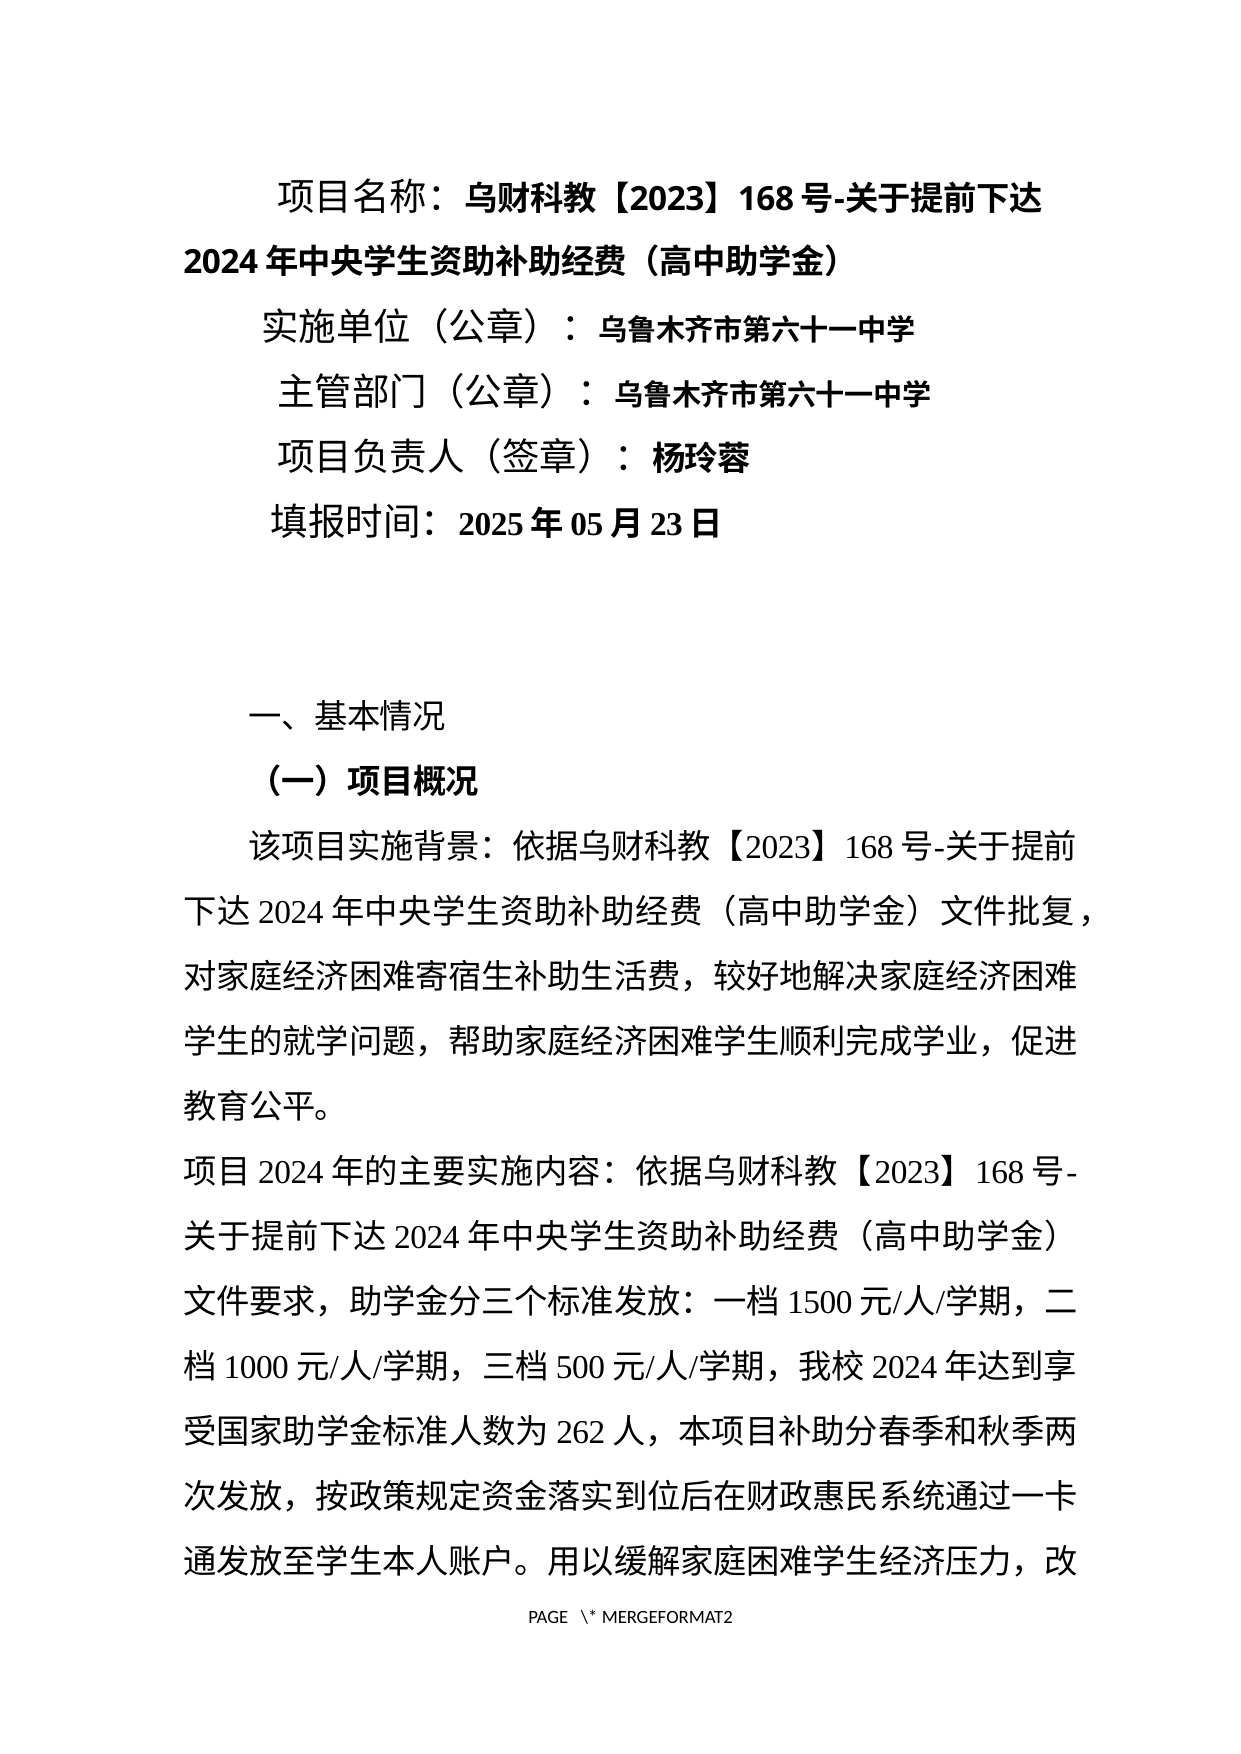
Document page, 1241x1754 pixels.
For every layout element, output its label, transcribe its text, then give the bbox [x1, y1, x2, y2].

text 项目负责人（签章）：杨玲蓉 [183, 422, 1078, 487]
text 一、基本情况 [183, 682, 1078, 747]
text （一）项目概况 [183, 747, 1078, 812]
text 填报时间：2025年05月23日 [211, 487, 1078, 552]
text 实施单位（公章）：乌鲁木齐市第六十一中学 [183, 292, 1078, 357]
text 主管部门（公章）：乌鲁木齐市第六十一中学 [183, 357, 1078, 422]
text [183, 812, 1078, 1592]
text 项目名称：乌财科教【2023】168号-关于提前下达2024年中央学生资助补助经费（高中助学金） [183, 162, 1078, 292]
